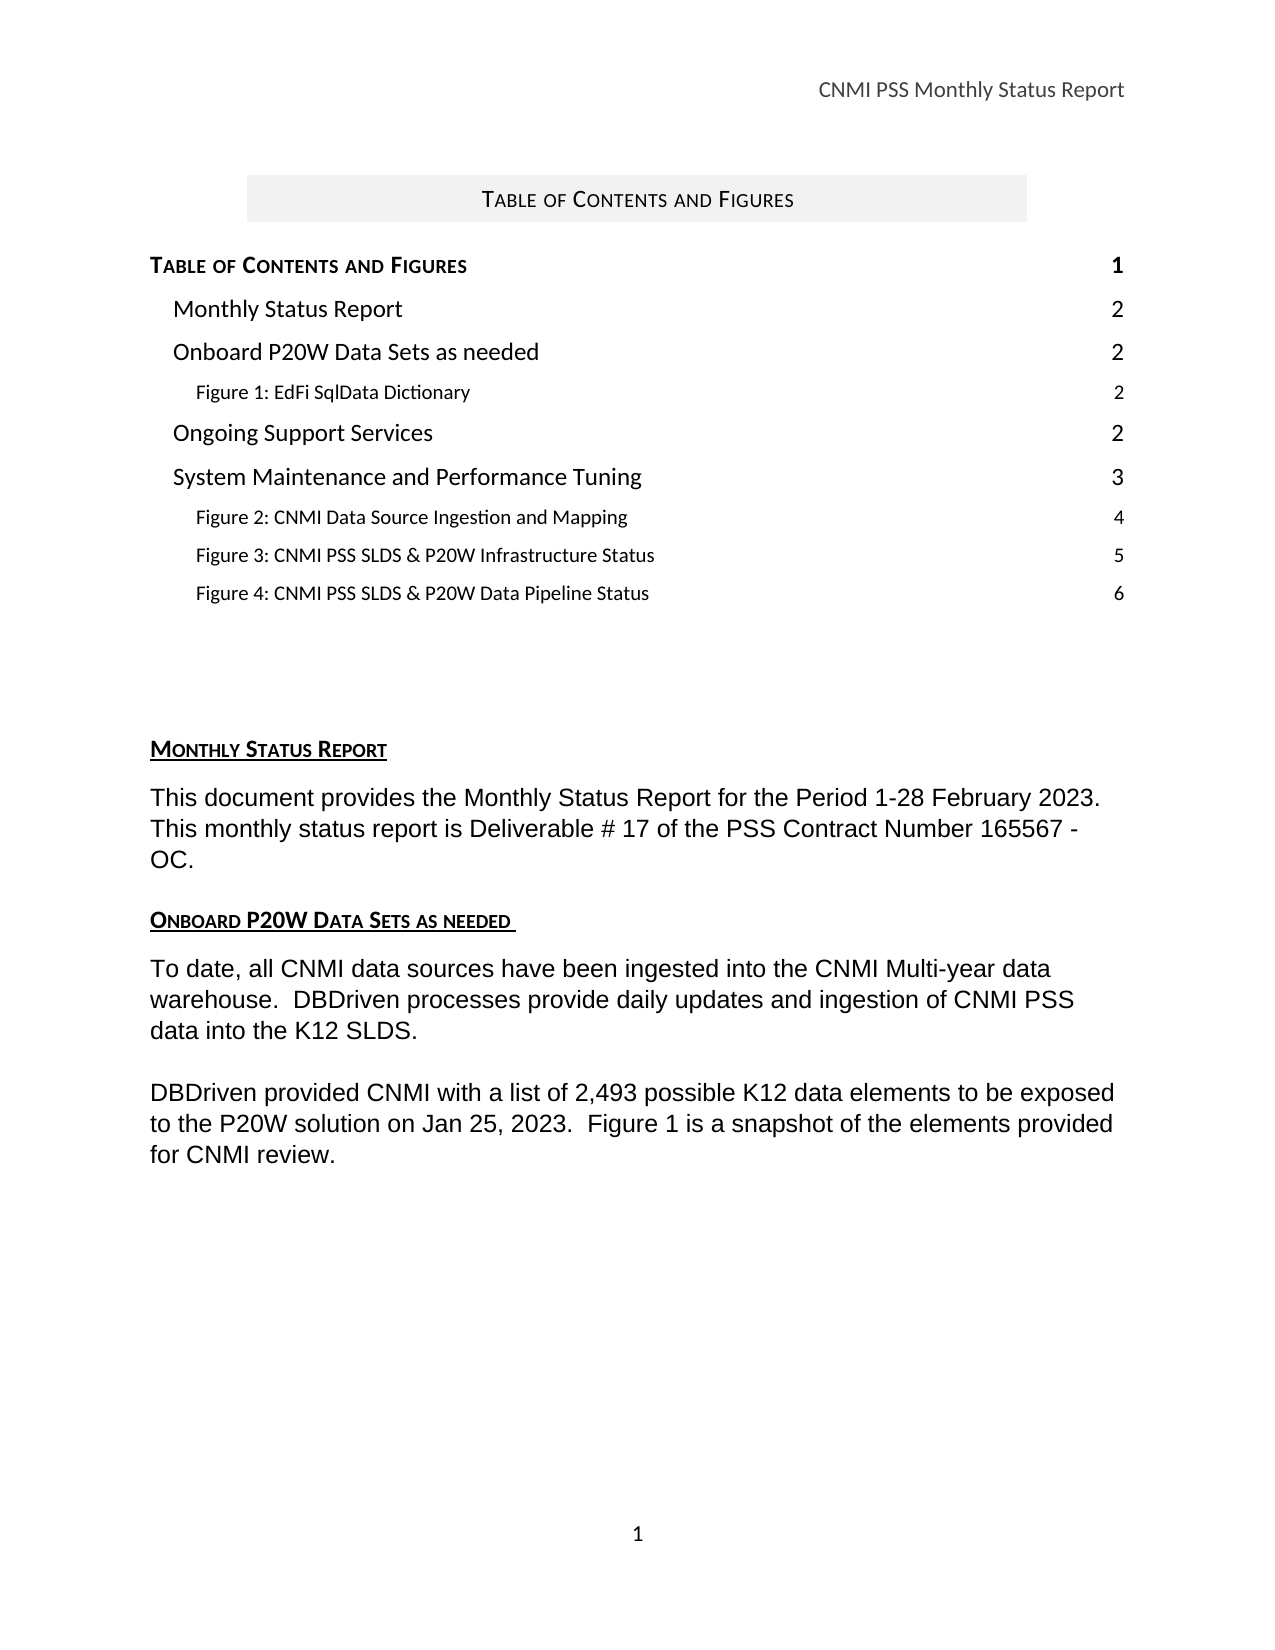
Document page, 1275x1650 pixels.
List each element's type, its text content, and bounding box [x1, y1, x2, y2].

text To date, all CNMI data sources have been ingested into the CNMI Multi-year data warehouse. DBDriven processes provide daily updates and ingestion of CNMI PSS data into the K12 SLDS. [150, 954, 1125, 1045]
text This document provides the Monthly Status Report for the Period 1-28 February 2023. This monthly status report is Deliverable # 17 of the PSS Contract Number 165567 - OC. [150, 783, 1125, 874]
subtitle Onboard P20W Data Sets as needed [150, 904, 1125, 935]
text DBDriven provided CNMI with a list of 2,493 possible K12 data elements to be exposed to the P20W solution on Jan 25, 2023. Figure 1 is a snapshot of the elements provided for CNMI review. [150, 1078, 1125, 1169]
subtitle Monthly Status Report [150, 733, 1125, 764]
